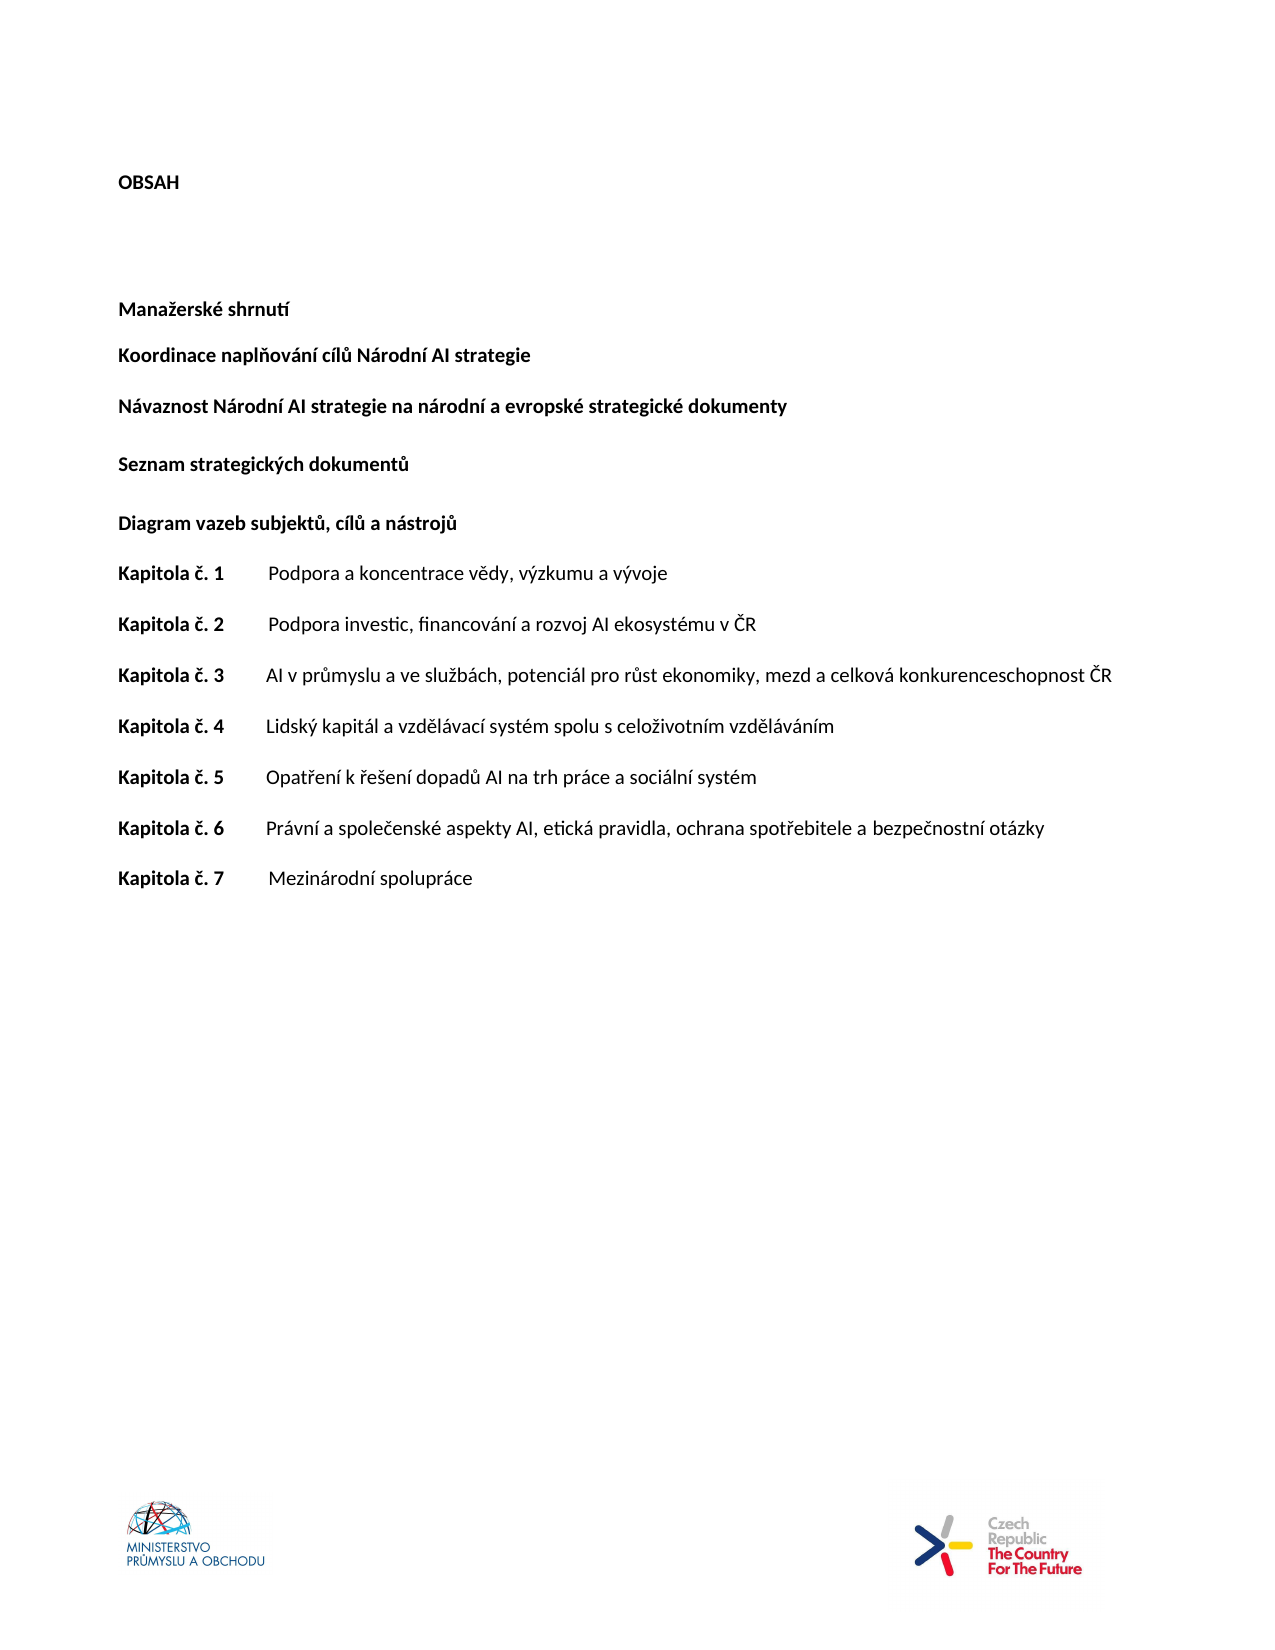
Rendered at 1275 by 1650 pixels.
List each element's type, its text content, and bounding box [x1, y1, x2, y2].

text Kapitola č. 6 Právní a společenské aspekty AI, etická pravidla, ochrana spotřebitele a bezpečnostní otázky [118, 815, 1157, 840]
text Diagram vazeb subjektů, cílů a nástrojů [118, 510, 1157, 535]
text Návaznost Národní AI strategie na národní a evropské strategické dokumenty [118, 393, 1157, 418]
text Seznam strategických dokumentů [118, 451, 1157, 477]
text Kapitola č. 2 Podpora investic, financování a rozvoj AI ekosystému v ČR [118, 611, 1157, 637]
text Kapitola č. 7 Mezinárodní spolupráce [118, 866, 1157, 891]
text Manažerské shrnutí [118, 296, 1157, 321]
picture [888, 1479, 1105, 1612]
text Kapitola č. 1 Podpora a koncentrace vědy, výzkumu a vývoje [118, 561, 1157, 586]
text Kapitola č. 5 Opatření k řešení dopadů AI na trh práce a sociální systém [118, 764, 1157, 789]
text Kapitola č. 4 Lidský kapitál a vzdělávací systém spolu s celoživotním vzděláváním [118, 713, 1157, 738]
text OBSAH [118, 169, 1157, 194]
text Kapitola č. 3 AI v průmyslu a ve službách, potenciál pro růst ekonomiky, mezd a celková konkurenceschopnost ČR [118, 662, 1157, 688]
text Koordinace naplňování cílů Národní AI strategie [118, 342, 1157, 368]
picture [118, 1492, 273, 1575]
